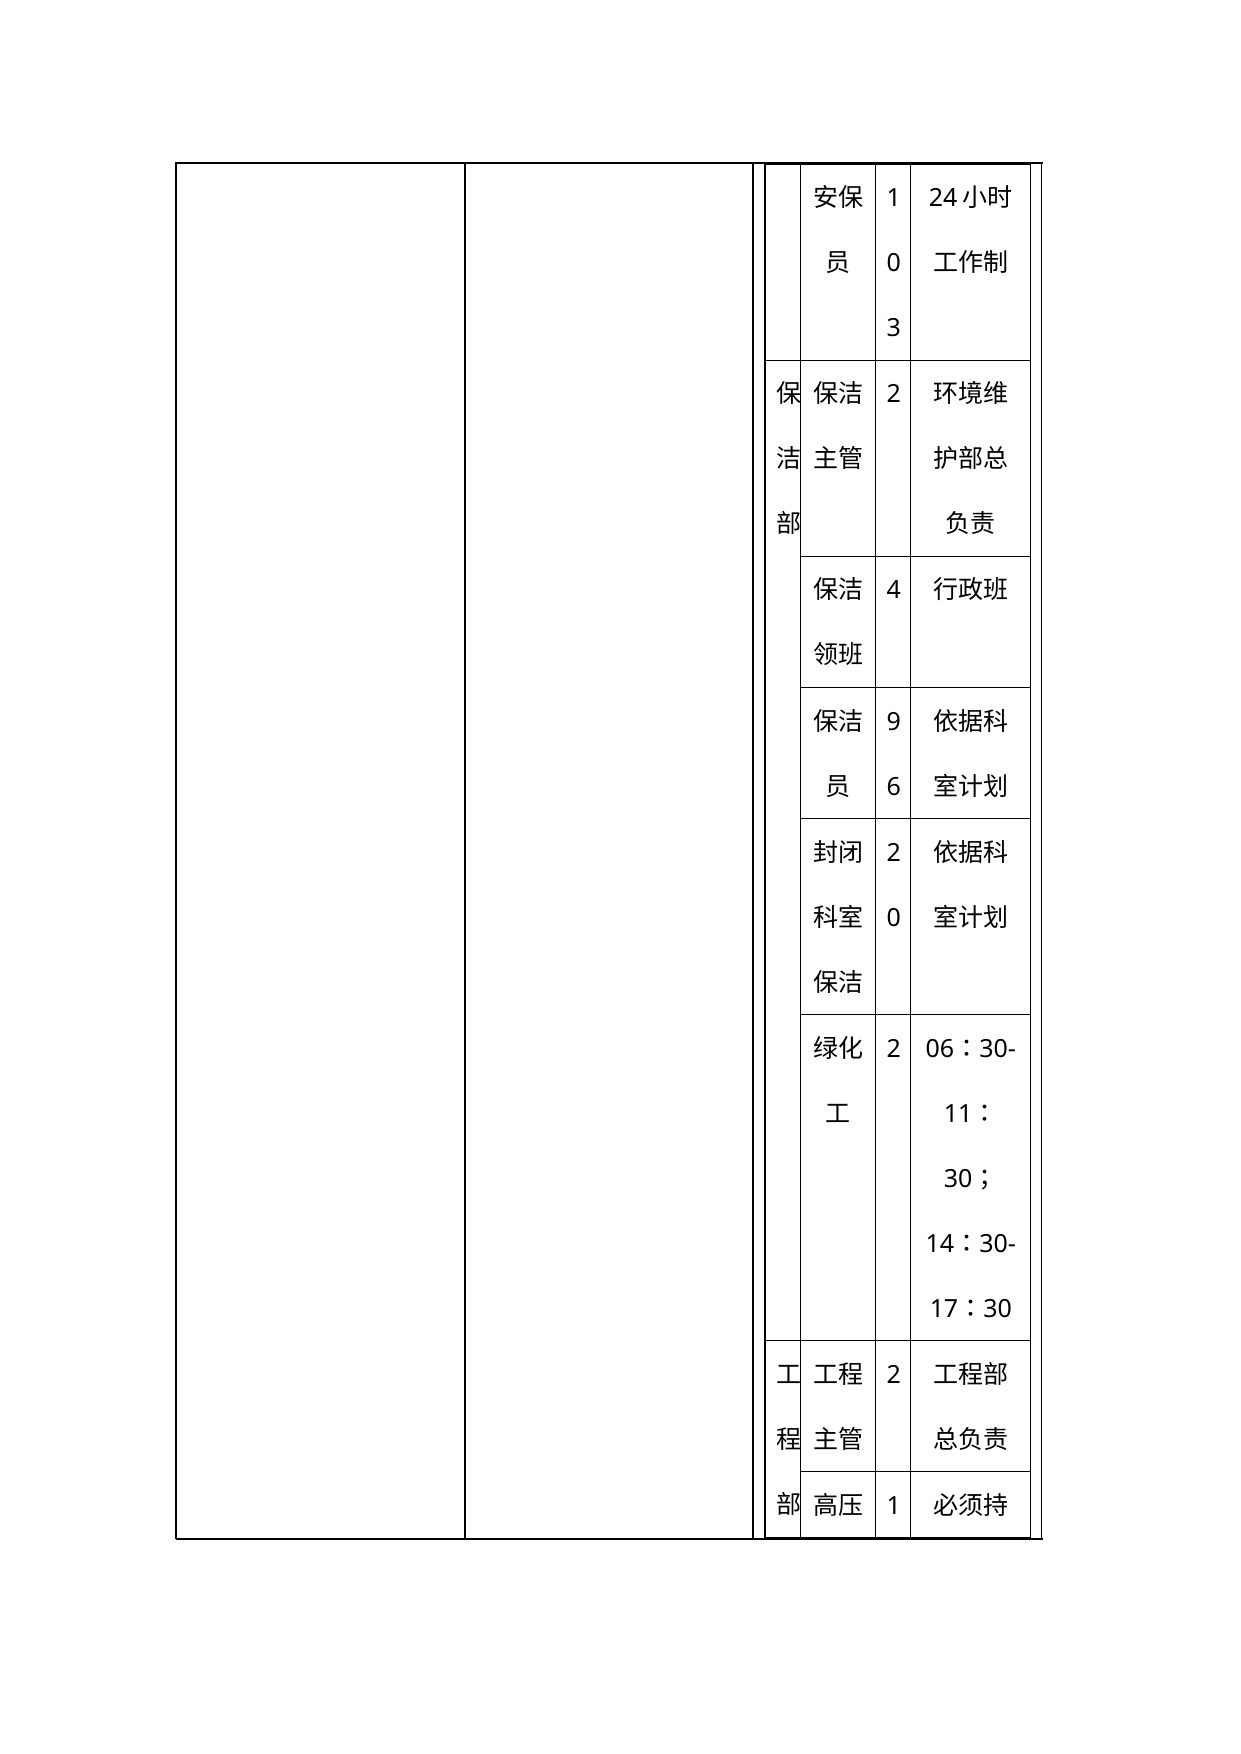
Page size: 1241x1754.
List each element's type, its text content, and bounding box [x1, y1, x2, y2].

table_cell 以上人员配置根据医院2024 年物业服务需求进行测算，投标人需能够提供具体的岗位配置。物业管理服务人员岗位配置、工作内容和工作时间等须根据医院实际要求进行调整。 [766, 361, 800, 1340]
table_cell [911, 165, 1030, 360]
table_cell 以上人员配置根据医院2024 年物业服务需求进行测算，投标人需能够提供具体的岗位配置。物业管理服务人员岗位配置、工作内容和工作时间等须根据医院实际要求进行调整。 [876, 1015, 910, 1340]
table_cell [766, 165, 800, 360]
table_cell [801, 165, 875, 360]
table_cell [801, 1472, 875, 1537]
table_cell 以上人员配置根据医院2024 年物业服务需求进行测算，投标人需能够提供具体的岗位配置。物业管理服务人员岗位配置、工作内容和工作时间等须根据医院实际要求进行调整。 [801, 1341, 875, 1471]
table_cell 以上人员配置根据医院2024 年物业服务需求进行测算，投标人需能够提供具体的岗位配置。物业管理服务人员岗位配置、工作内容和工作时间等须根据医院实际要求进行调整。 [911, 361, 1030, 556]
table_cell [1031, 164, 1041, 1538]
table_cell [754, 164, 764, 1538]
table_cell 以上人员配置根据医院2024 年物业服务需求进行测算，投标人需能够提供具体的岗位配置。物业管理服务人员岗位配置、工作内容和工作时间等须根据医院实际要求进行调整。 [801, 361, 875, 556]
table_cell 以上人员配置根据医院2024 年物业服务需求进行测算，投标人需能够提供具体的岗位配置。物业管理服务人员岗位配置、工作内容和工作时间等须根据医院实际要求进行调整。 [801, 688, 875, 818]
table_cell [466, 164, 752, 1538]
table_cell 以上人员配置根据医院2024 年物业服务需求进行测算，投标人需能够提供具体的岗位配置。物业管理服务人员岗位配置、工作内容和工作时间等须根据医院实际要求进行调整。 [801, 1015, 875, 1340]
table_cell 以上人员配置根据医院2024 年物业服务需求进行测算，投标人需能够提供具体的岗位配置。物业管理服务人员岗位配置、工作内容和工作时间等须根据医院实际要求进行调整。 [801, 819, 875, 1014]
table_cell 2 [177, 164, 464, 1538]
table_cell 以上人员配置根据医院2024 年物业服务需求进行测算，投标人需能够提供具体的岗位配置。物业管理服务人员岗位配置、工作内容和工作时间等须根据医院实际要求进行调整。 [801, 557, 875, 687]
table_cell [876, 1472, 910, 1537]
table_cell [766, 1341, 800, 1537]
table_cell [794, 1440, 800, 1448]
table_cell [911, 1472, 1030, 1537]
table_cell 以上人员配置根据医院2024 年物业服务需求进行测算，投标人需能够提供具体的岗位配置。物业管理服务人员岗位配置、工作内容和工作时间等须根据医院实际要求进行调整。 [911, 819, 1030, 1014]
table_cell 以上人员配置根据医院2024 年物业服务需求进行测算，投标人需能够提供具体的岗位配置。物业管理服务人员岗位配置、工作内容和工作时间等须根据医院实际要求进行调整。 [911, 1015, 1030, 1340]
table_cell 以上人员配置根据医院2024 年物业服务需求进行测算，投标人需能够提供具体的岗位配置。物业管理服务人员岗位配置、工作内容和工作时间等须根据医院实际要求进行调整。 [911, 557, 1030, 687]
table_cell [876, 165, 910, 360]
table_cell 以上人员配置根据医院2024 年物业服务需求进行测算，投标人需能够提供具体的岗位配置。物业管理服务人员岗位配置、工作内容和工作时间等须根据医院实际要求进行调整。 [911, 1341, 1030, 1471]
table_cell 以上人员配置根据医院2024 年物业服务需求进行测算，投标人需能够提供具体的岗位配置。物业管理服务人员岗位配置、工作内容和工作时间等须根据医院实际要求进行调整。 [911, 688, 1030, 818]
